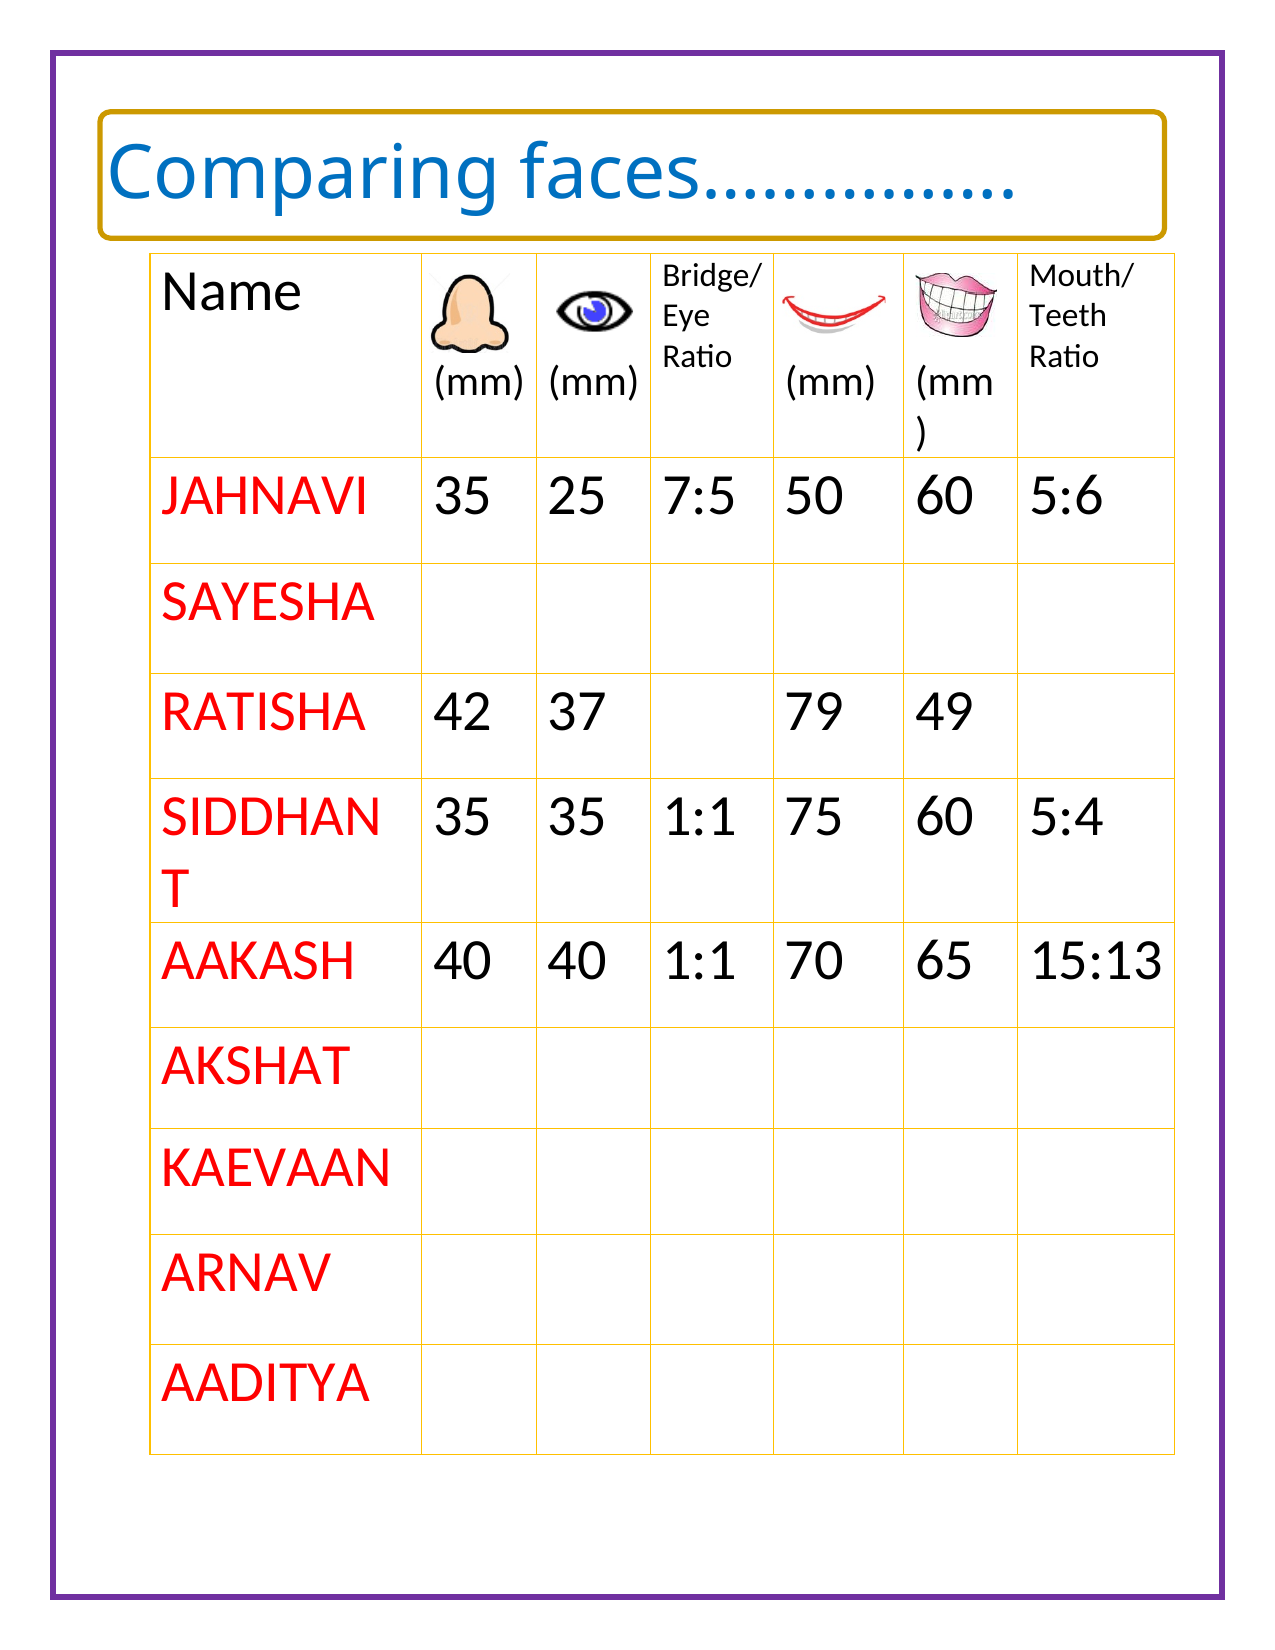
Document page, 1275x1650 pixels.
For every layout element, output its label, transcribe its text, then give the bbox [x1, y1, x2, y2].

table_cell 1:1 [651, 923, 773, 1027]
table_cell [537, 1129, 650, 1234]
table_cell 49 [904, 674, 1017, 778]
table_cell [774, 1028, 903, 1128]
table_cell [651, 1235, 773, 1344]
table_cell [422, 1129, 536, 1234]
table_cell [651, 1345, 773, 1454]
table_cell [904, 1028, 1017, 1128]
picture [555, 273, 634, 348]
table_cell [422, 564, 536, 673]
table_cell AADITYA [151, 1345, 421, 1454]
table_header Mouth/ Teeth Ratio [1018, 254, 1174, 457]
table_cell JAHNAVI [151, 458, 421, 562]
table_cell 75 [774, 779, 903, 922]
table_cell 7:5 [651, 458, 773, 562]
table_cell [774, 1345, 903, 1454]
table_cell [1018, 674, 1174, 778]
table_cell 1:1 [651, 779, 773, 922]
table_cell [651, 564, 773, 673]
table_cell [904, 1235, 1017, 1344]
table_header (mm) [422, 254, 536, 457]
table_cell 5:6 [1018, 458, 1174, 562]
table_cell [422, 1235, 536, 1344]
table_cell [1018, 1028, 1174, 1128]
table_cell 60 [904, 458, 1017, 562]
table_cell [904, 1129, 1017, 1234]
table_header (mm) [904, 254, 1017, 457]
table_cell 35 [422, 779, 536, 922]
table_header (mm) [537, 254, 650, 457]
table_cell [537, 564, 650, 673]
picture [782, 273, 886, 351]
table_cell [1018, 1235, 1174, 1344]
table_cell [651, 1129, 773, 1234]
table_cell SAYESHA [151, 564, 421, 673]
table_cell [774, 1235, 903, 1344]
table_cell [1018, 564, 1174, 673]
table_header (mm) [774, 254, 903, 457]
table_cell ARNAV [151, 1235, 421, 1344]
table_cell AAKASH [151, 923, 421, 1027]
table_cell [537, 1028, 650, 1128]
table_header Bridge/ Eye Ratio [651, 254, 773, 457]
table_cell 15:13 [1018, 923, 1174, 1027]
table_cell [651, 1028, 773, 1128]
table_cell 35 [537, 779, 650, 922]
table_cell [537, 1235, 650, 1344]
table_cell 65 [904, 923, 1017, 1027]
table_cell SIDDHANT [151, 779, 421, 922]
table_cell 42 [422, 674, 536, 778]
table_cell [774, 1129, 903, 1234]
table_cell 37 [537, 674, 650, 778]
table_cell AKSHAT [151, 1028, 421, 1128]
picture [915, 273, 997, 336]
table_cell [537, 1345, 650, 1454]
table_cell [1018, 1345, 1174, 1454]
table_cell 79 [774, 674, 903, 778]
table_cell [774, 564, 903, 673]
table_cell KAEVAAN [151, 1129, 421, 1234]
table_cell [422, 1028, 536, 1128]
table_header Name [151, 254, 421, 457]
table_cell [422, 1345, 536, 1454]
table_cell 40 [422, 923, 536, 1027]
table_cell 25 [537, 458, 650, 562]
table_cell 50 [774, 458, 903, 562]
table_cell [904, 564, 1017, 673]
table_cell 35 [422, 458, 536, 562]
table_cell [651, 674, 773, 778]
table_cell [1018, 1129, 1174, 1234]
table_cell 60 [904, 779, 1017, 922]
table_cell 5:4 [1018, 779, 1174, 922]
picture [428, 273, 510, 351]
table_cell [904, 1345, 1017, 1454]
table_cell 70 [774, 923, 903, 1027]
table_cell 40 [537, 923, 650, 1027]
table_cell RATISHA [151, 674, 421, 778]
